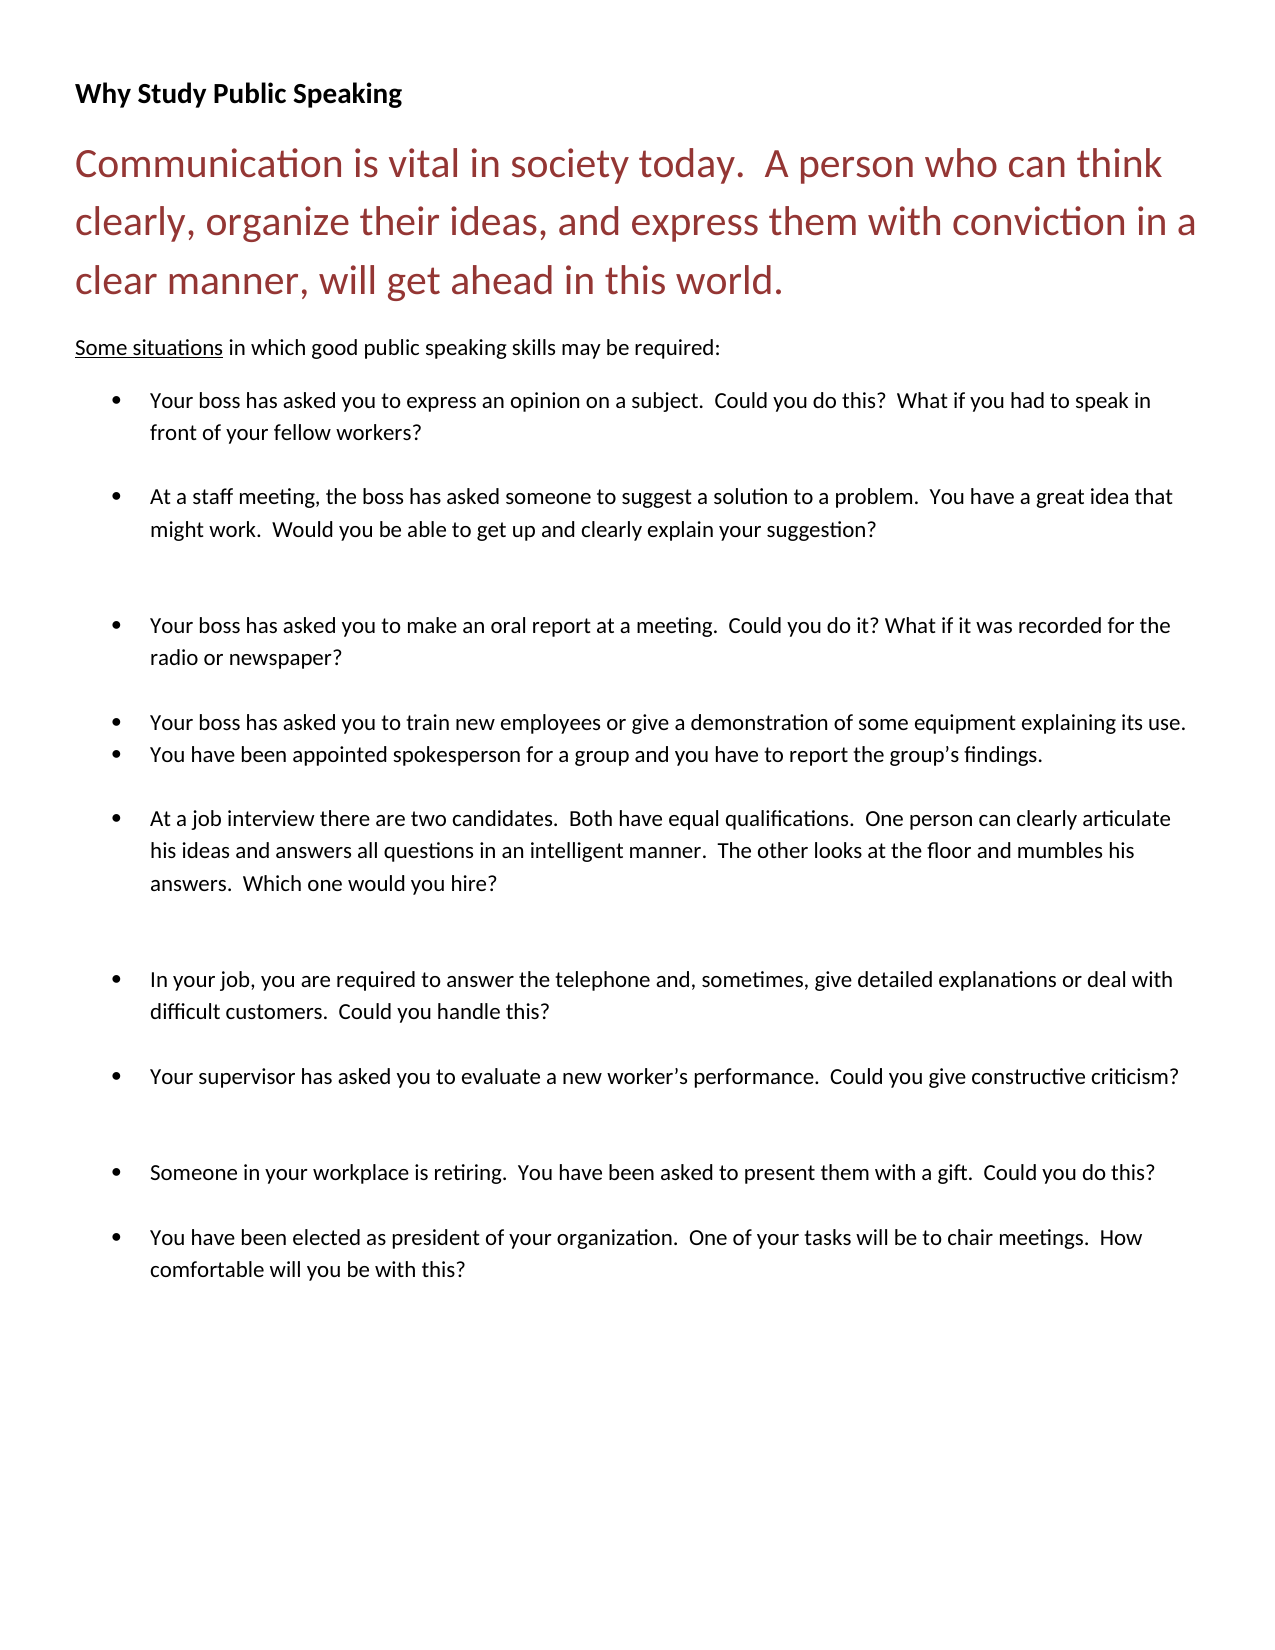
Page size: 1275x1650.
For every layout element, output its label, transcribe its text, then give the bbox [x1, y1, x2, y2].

text Why Study Public Speaking [75, 75, 1200, 111]
list In your job, you are required to answer the telephone and, sometimes, give detailed explanations or deal with difficult customers. Could you handle this? [112, 965, 1200, 1026]
text Communication is vital in society today. A person who can think clearly, organize their ideas, and express them with conviction in a clear manner, will get ahead in this world. [75, 137, 1200, 304]
list Someone in your workplace is retiring. You have been asked to present them with a gift. Could you do this? [112, 1158, 1200, 1186]
list At a staff meeting, the boss has asked someone to suggest a solution to a problem. You have a great idea that might work. Would you be able to get up and clearly explain your suggestion? [112, 482, 1200, 543]
list You have been elected as president of your organization. One of your tasks will be to chair meetings. How comfortable will you be with this? [112, 1223, 1200, 1283]
list Your boss has asked you to express an opinion on a subject. Could you do this? What if you had to speak in front of your fellow workers? [112, 386, 1200, 446]
list Your boss has asked you to train new employees or give a demonstration of some equipment explaining its use. [112, 708, 1200, 736]
list Your boss has asked you to make an oral report at a meeting. Could you do it? What if it was recorded for the radio or newspaper? [112, 611, 1200, 671]
list Your supervisor has asked you to evaluate a new worker’s performance. Could you give constructive criticism? [112, 1062, 1200, 1090]
list At a job interview there are two candidates. Both have equal qualifications. One person can clearly articulate his ideas and answers all questions in an intelligent manner. The other looks at the floor and mumbles his answers. Which one would you hire? [112, 804, 1200, 897]
list You have been appointed spokesperson for a group and you have to report the group’s findings. [112, 740, 1200, 768]
text Some situations in which good public speaking skills may be required: [75, 333, 1200, 361]
